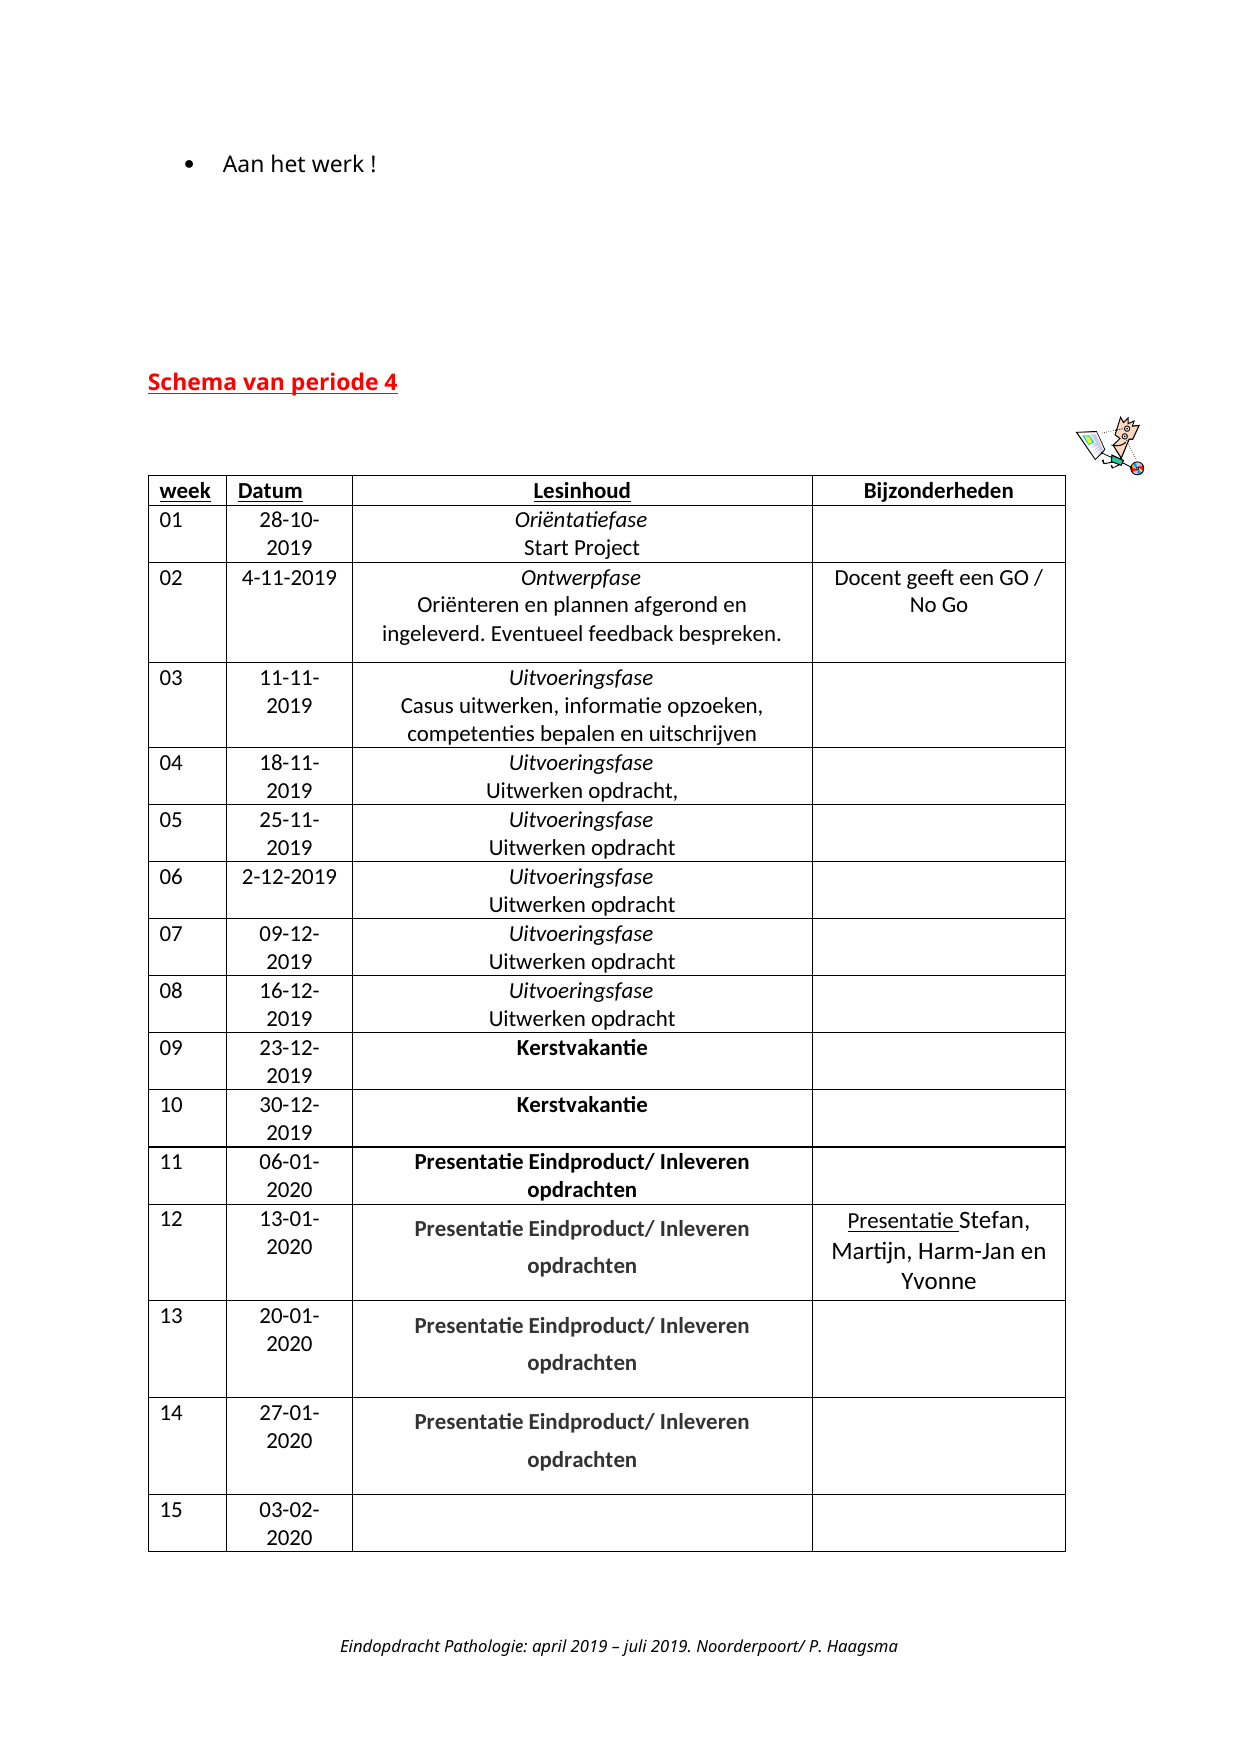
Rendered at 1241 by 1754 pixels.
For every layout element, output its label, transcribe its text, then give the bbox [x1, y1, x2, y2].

table_cell 03-02-2020 [227, 1495, 352, 1551]
table_cell Uitvoeringsfase Uitwerken opdracht, [353, 748, 812, 804]
table_cell [813, 976, 1065, 1032]
table_header Lesinhoud [353, 476, 812, 504]
table_cell 06 [149, 862, 226, 918]
table_header week [149, 476, 226, 504]
table_cell [813, 663, 1065, 747]
table_cell 03 [149, 663, 226, 747]
table_cell 09-12-2019 [227, 919, 352, 975]
table_cell [353, 1495, 812, 1551]
table_cell 2-12-2019 [227, 862, 352, 918]
table_cell 04 [149, 748, 226, 804]
table_cell 14 [149, 1398, 226, 1494]
table_cell 15 [149, 1495, 226, 1551]
table_cell 05 [149, 805, 226, 861]
table_cell Uitvoeringsfase Uitwerken opdracht [353, 862, 812, 918]
table_cell [813, 1033, 1065, 1089]
table_cell Uitvoeringsfase Casus uitwerken, informatie opzoeken, competenties bepalen en uitschrijven [353, 663, 812, 747]
table_cell 30-12-2019 [227, 1090, 352, 1146]
table_header Datum [227, 476, 352, 504]
table_cell [813, 1398, 1065, 1494]
table_cell Oriëntatiefase Start Project [353, 506, 812, 562]
table_cell 11-11-2019 [227, 663, 352, 747]
table_cell 06-01-2020 [227, 1148, 352, 1203]
table_cell Presentatie Eindproduct/ Inleveren opdrachten [353, 1148, 812, 1203]
table_cell Uitvoeringsfase Uitwerken opdracht [353, 805, 812, 861]
table_cell Uitvoeringsfase Uitwerken opdracht [353, 919, 812, 975]
table_cell Kerstvakantie [353, 1090, 812, 1146]
table_cell 02 [149, 563, 226, 662]
table_cell 10 [149, 1090, 226, 1146]
list Aan het werk ! [185, 148, 1093, 179]
table_cell Ontwerpfase Oriënteren en plannen afgerond en ingeleverd. Eventueel feedback bespreken. [353, 563, 812, 662]
table_cell [813, 506, 1065, 562]
table_cell [813, 805, 1065, 861]
table_cell [813, 862, 1065, 918]
table_cell 12 [149, 1205, 226, 1300]
table_cell 23-12-2019 [227, 1033, 352, 1089]
table_cell [813, 1301, 1065, 1397]
table_cell 13-01-2020 [227, 1205, 352, 1300]
table_cell Docent geeft een GO / No Go [813, 563, 1065, 662]
table_cell 25-11-2019 [227, 805, 352, 861]
table_cell 09 [149, 1033, 226, 1089]
table_cell [813, 748, 1065, 804]
table_header Bijzonderheden [813, 476, 1065, 504]
table_cell [813, 1090, 1065, 1146]
table_cell 28-10-2019 [227, 506, 352, 562]
table_cell [813, 1148, 1065, 1203]
text Schema van periode 4 [148, 366, 1093, 398]
table_cell 27-01-2020 [227, 1398, 352, 1494]
table_cell 18-11-2019 [227, 748, 352, 804]
table_cell 4-11-2019 [227, 563, 352, 662]
table_cell Presentatie Eindproduct/ Inleveren opdrachten [353, 1398, 812, 1494]
table_cell 01 [149, 506, 226, 562]
table_cell [813, 1495, 1065, 1551]
table_cell Uitvoeringsfase Uitwerken opdracht [353, 976, 812, 1032]
table_cell 20-01-2020 [227, 1301, 352, 1397]
table_cell 07 [149, 919, 226, 975]
table_cell 08 [149, 976, 226, 1032]
table_cell Kerstvakantie [353, 1033, 812, 1089]
table_cell [813, 919, 1065, 975]
table_cell Presentatie Eindproduct/ Inleveren opdrachten [353, 1205, 812, 1300]
table_cell Presentatie Stefan, Martijn, Harm-Jan en Yvonne [813, 1205, 1065, 1300]
table_cell Presentatie Eindproduct/ Inleveren opdrachten [353, 1301, 812, 1397]
table_cell 11 [149, 1148, 226, 1203]
table_cell 13 [149, 1301, 226, 1397]
table_cell 16-12-2019 [227, 976, 352, 1032]
